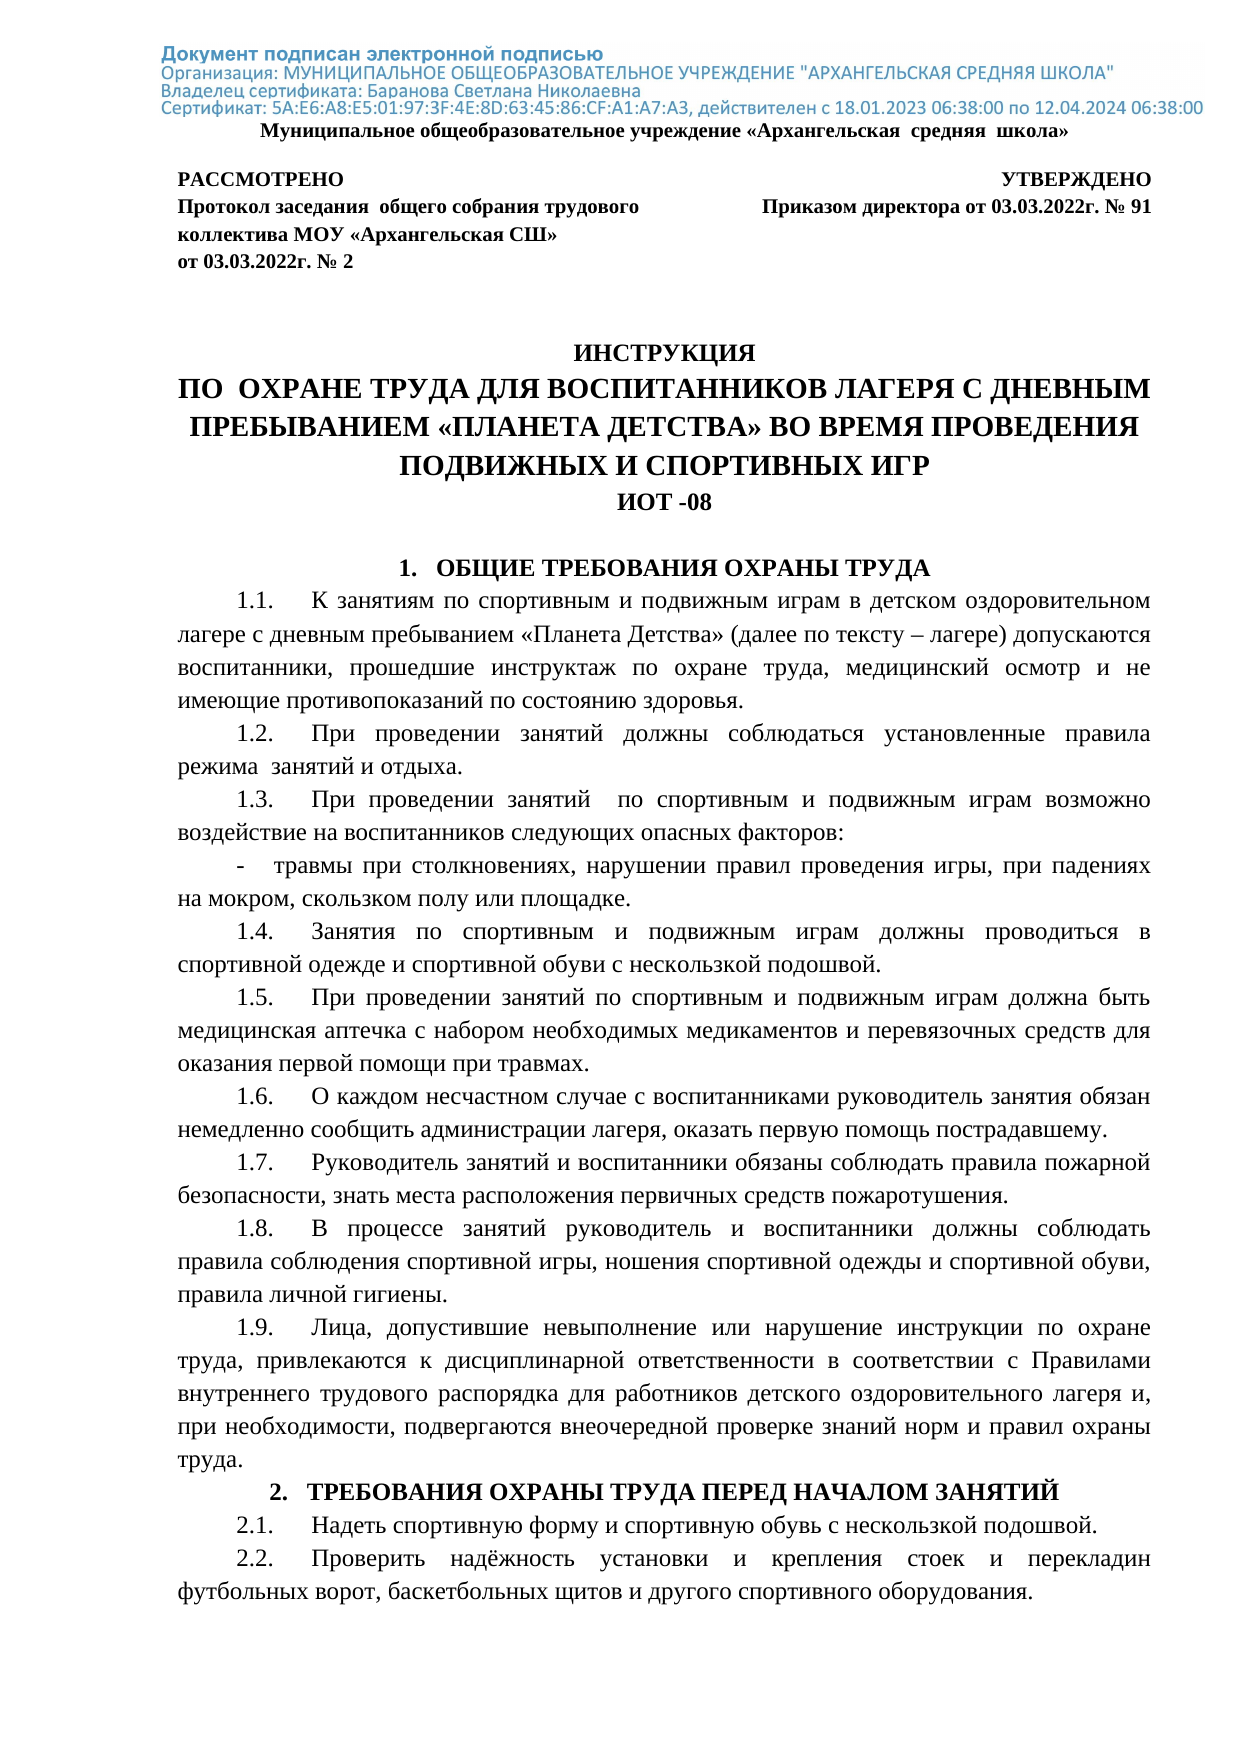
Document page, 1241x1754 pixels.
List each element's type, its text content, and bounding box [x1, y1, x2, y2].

list При проведении занятий должны соблюдаться установленные правила режима занятий и отдыха. [177, 718, 1152, 779]
table_header РАССМОТРЕНО Протокол заседания общего собрания трудового коллектива МОУ «Архангельская СШ» от 03.03.2022г. № 2 [166, 167, 665, 277]
list ОБЩИЕ ТРЕБОВАНИЯ ОХРАНЫ ТРУДА [177, 553, 1152, 581]
list Руководитель занятий и воспитанники обязаны соблюдать правила пожарной безопасности, знать места расположения первичных средств пожаротушения. [177, 1147, 1152, 1209]
list При проведении занятий по спортивным и подвижным играм должна быть медицинская аптечка с набором необходимых медикаментов и перевязочных средств для оказания первой помощи при травмах. [177, 982, 1152, 1077]
list К занятиям по спортивным и подвижным играм в детском оздоровительном лагере с дневным пребыванием «Планета Детства» (далее по тексту – лагере) допускаются воспитанники, прошедшие инструктаж по охране труда, медицинский осмотр и не имеющие противопоказаний по состоянию здоровья. [177, 586, 1152, 713]
list Занятия по спортивным и подвижным играм должны проводиться в спортивной одежде и спортивной обуви с нескользкой подошвой. [177, 916, 1152, 978]
list В процессе занятий руководитель и воспитанники должны соблюдать правила соблюдения спортивной игры, ношения спортивной одежды и спортивной обуви, правила личной гигиены. [177, 1213, 1152, 1308]
text Муниципальное общеобразовательное учреждение «Архангельская средняя школа» [177, 118, 1152, 142]
list О каждом несчастном случае с воспитанниками руководитель занятия обязан немедленно сообщить администрации лагеря, оказать первую помощь пострадавшему. [177, 1081, 1152, 1143]
text ИОТ -08 [177, 487, 1152, 515]
list Проверить надёжность установки и крепления стоек и перекладин футбольных ворот, баскетбольных щитов и другого спортивного оборудования. [177, 1543, 1152, 1605]
picture [159, 42, 1205, 117]
text ИНСТРУКЦИЯ [177, 338, 1152, 367]
table_header УТВЕРЖДЕНО Приказом директора от 03.03.2022г. № 91 [665, 167, 1163, 277]
list Лица, допустившие невыполнение или нарушение инструкции по охране труда, привлекаются к дисциплинарной ответственности в соответствии с Правилами внутреннего трудового распорядка для работников детского оздоровительного лагеря и, при необходимости, подвергаются внеочередной проверке знаний норм и правил охраны труда. [177, 1312, 1152, 1473]
text ПО ОХРАНЕ ТРУДА ДЛЯ ВОСПИТАННИКОВ ЛАГЕРЯ С ДНЕВНЫМ ПРЕБЫВАНИЕМ «ПЛАНЕТА ДЕТСТВА» ВО ВРЕМЯ ПРОВЕДЕНИЯ ПОДВИЖНЫХ И СПОРТИВНЫХ ИГР [177, 371, 1152, 482]
list ТРЕБОВАНИЯ ОХРАНЫ ТРУДА ПЕРЕД НАЧАЛОМ ЗАНЯТИЙ [177, 1477, 1152, 1506]
list При проведении занятий по спортивным и подвижным играм возможно воздействие на воспитанников следующих опасных факторов: [177, 784, 1152, 846]
list травмы при столкновениях, нарушении правил проведения игры, при падениях на мокром, скользком полу или площадке. [177, 850, 1152, 912]
list Надеть спортивную форму и спортивную обувь с нескользкой подошвой. [177, 1510, 1152, 1539]
